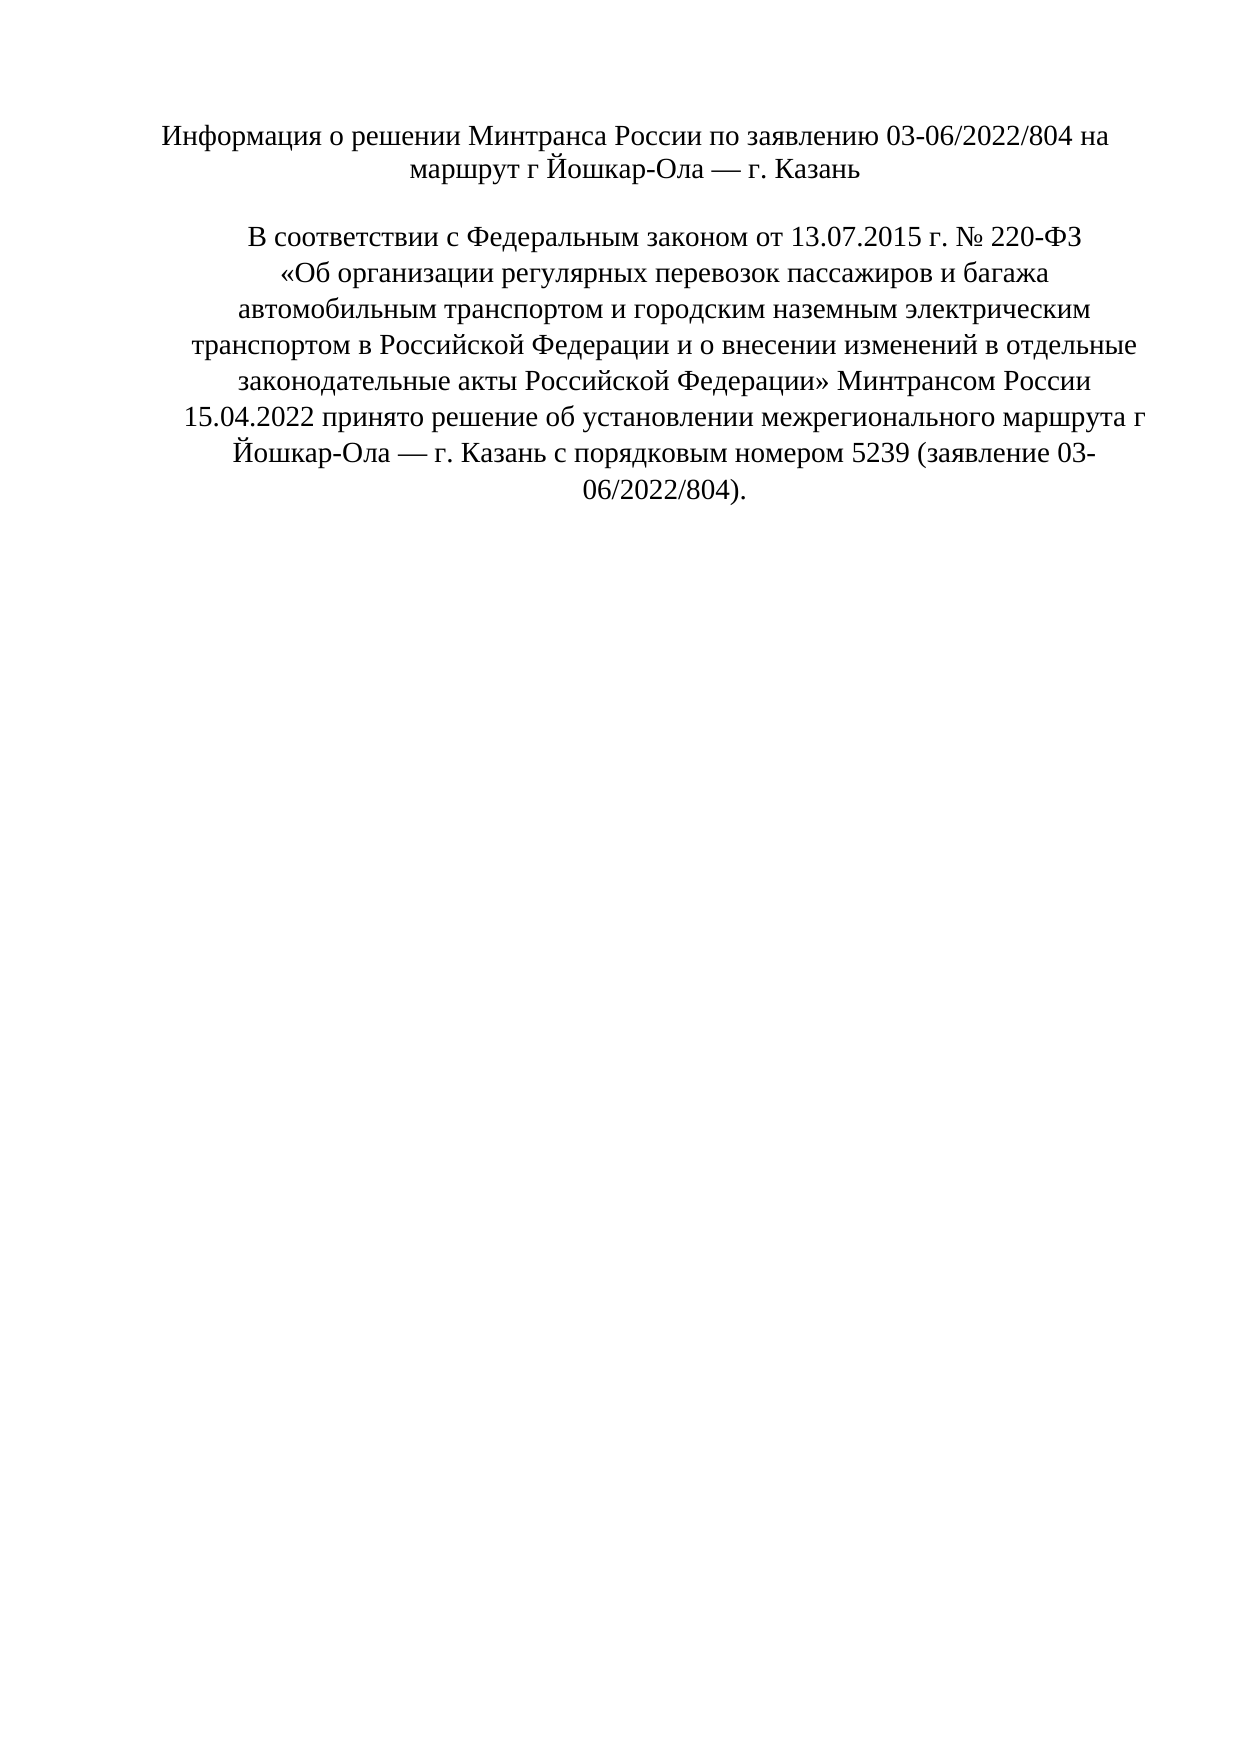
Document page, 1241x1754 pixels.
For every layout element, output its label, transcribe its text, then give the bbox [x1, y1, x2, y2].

text В соответствии с Федеральным законом от 13.07.2015 г. № 220-ФЗ «Об организации регулярных перевозок пассажиров и багажа автомобильным транспортом и городским наземным электрическим транспортом в Российской Федерации и о внесении изменений в отдельные законодательные акты Российской Федерации» Минтрансом России 15.04.2022 принято решение об установлении межрегионального маршрута г Йошкар-Ола — г. Казань с порядковым номером 5239 (заявление 03-06/2022/804). [177, 219, 1152, 505]
text Информация о решении Минтранса России по заявлению 03-06/2022/804 на маршрут г Йошкар-Ола — г. Казань [118, 118, 1152, 185]
